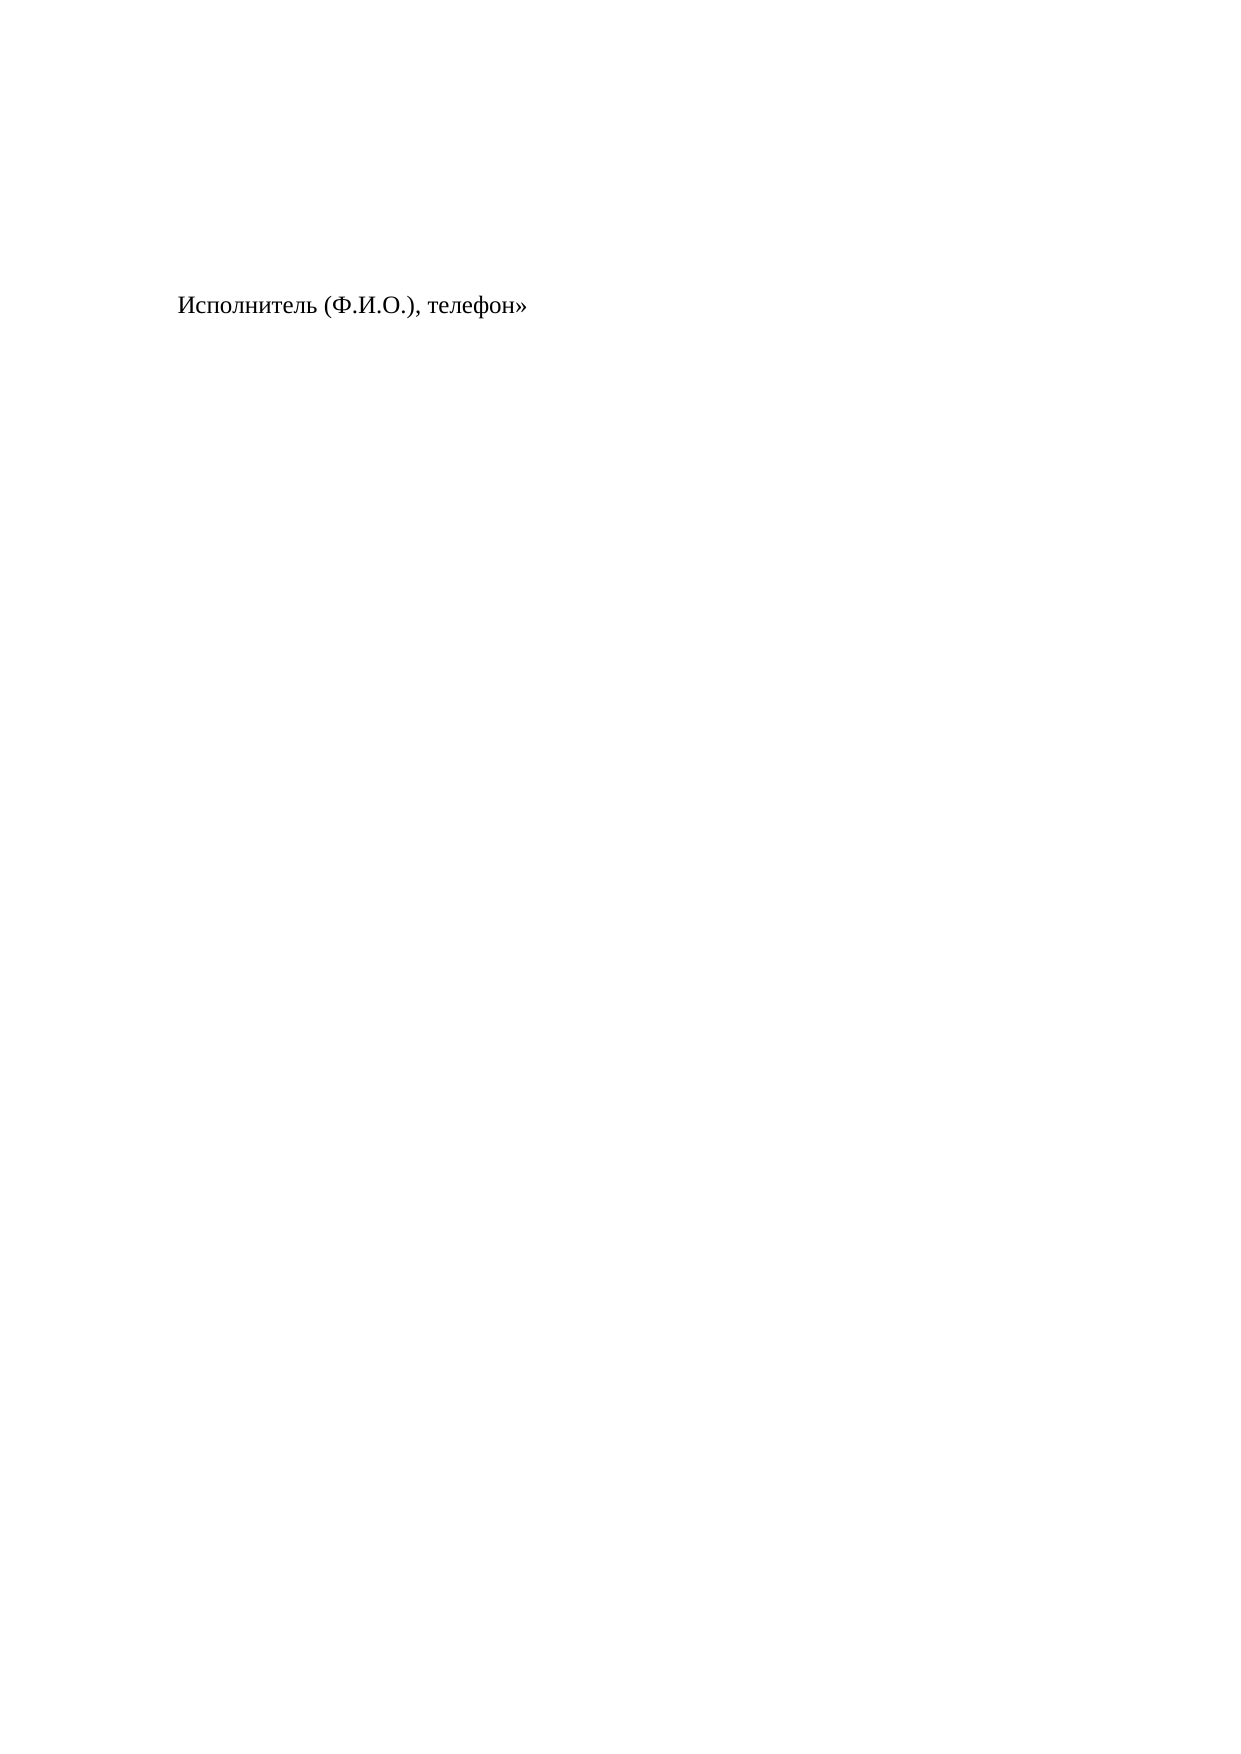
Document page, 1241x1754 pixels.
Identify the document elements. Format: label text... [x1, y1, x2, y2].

text Исполнитель (Ф.И.О.), телефон» [177, 291, 1181, 319]
